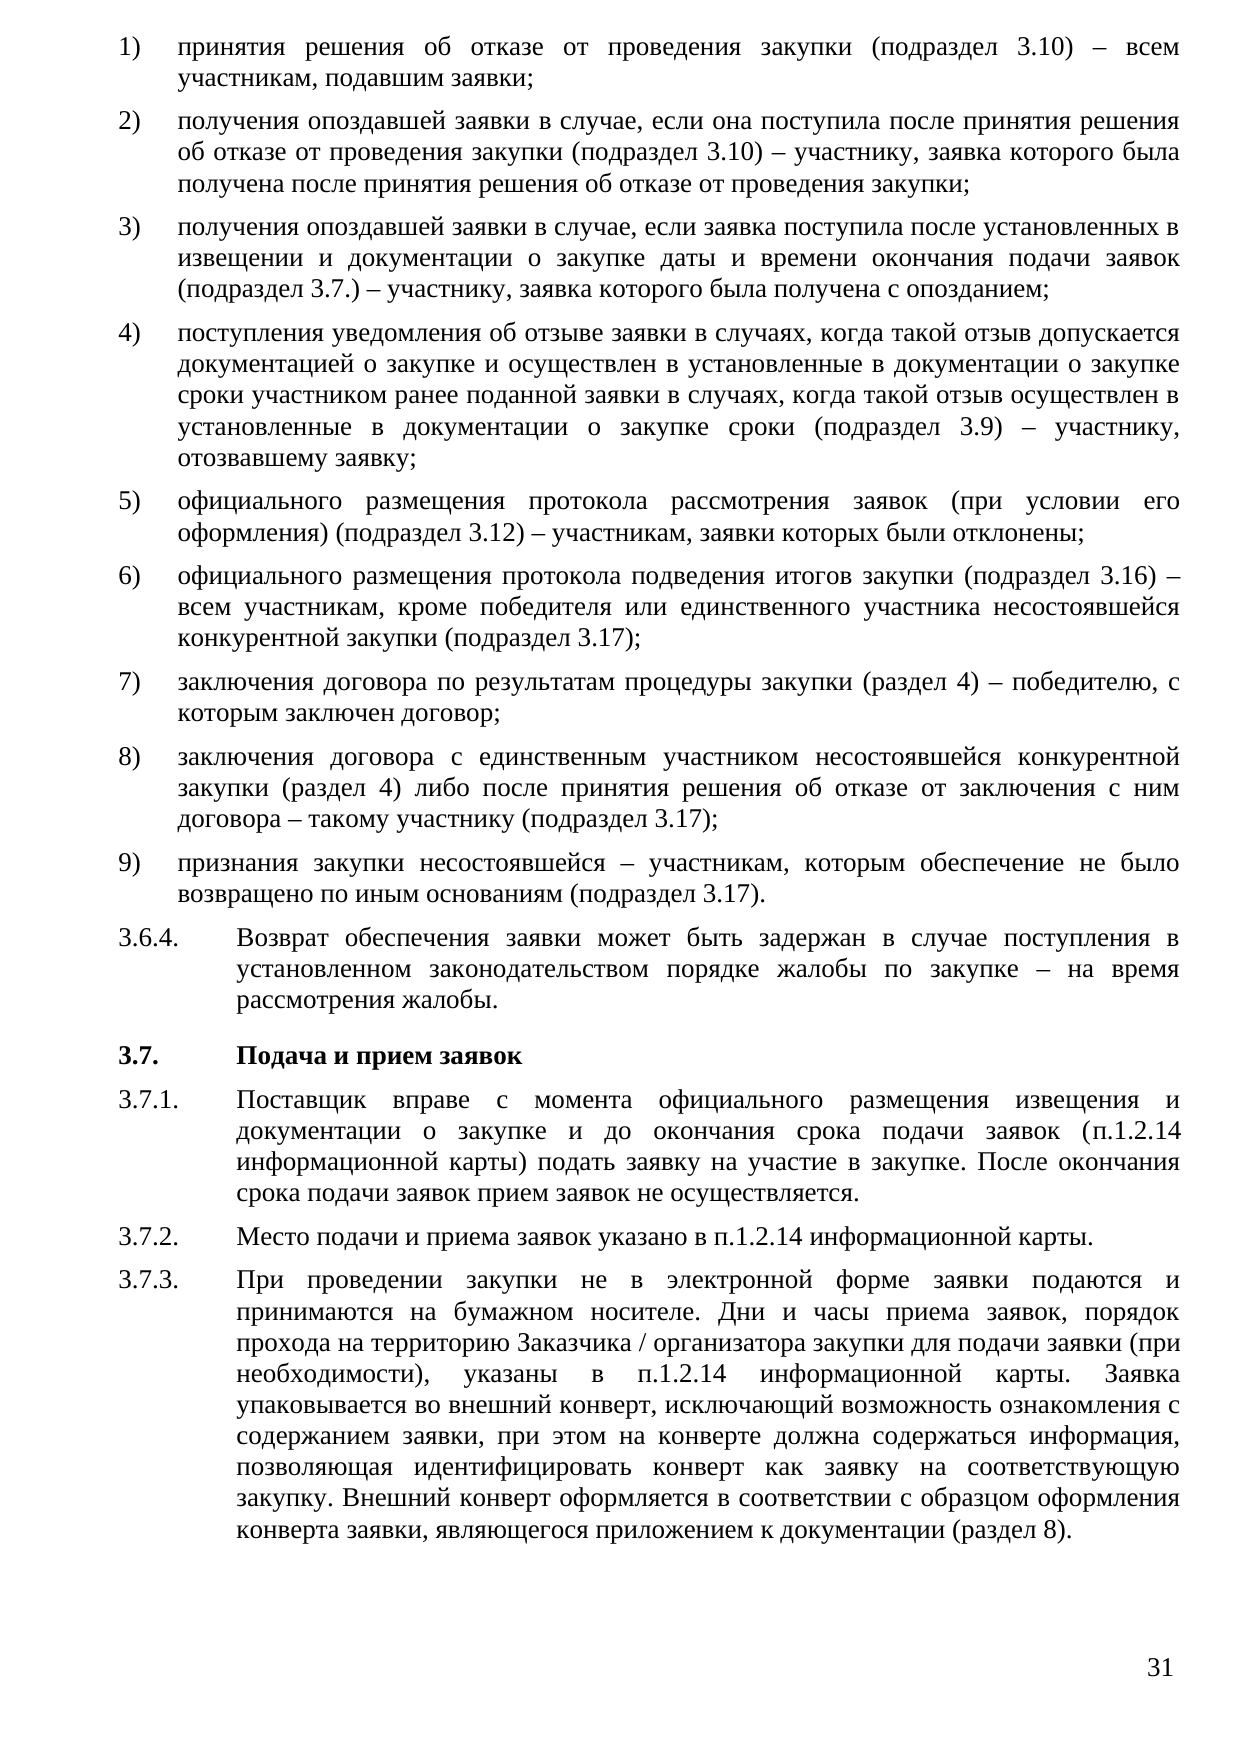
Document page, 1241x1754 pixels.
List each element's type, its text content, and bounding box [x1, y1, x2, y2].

text При проведении закупки не в электронной форме заявки подаются и принимаются на бумажном носителе. Дни и часы приема заявок, порядок прохода на территорию Заказчика / организатора закупки для подачи заявки (при необходимости), указаны в п.1.2.14 информационной карты. Заявка упаковывается во внешний конверт, исключающий возможность ознакомления с содержанием заявки, при этом на конверте должна содержаться информация, позволяющая идентифицировать конверт как заявку на соответствующую закупку. Внешний конверт оформляется в соответствии с образцом оформления конверта заявки, являющегося приложением к документации (раздел 8). [118, 1263, 1181, 1544]
text заключения договора с единственным участником несостоявшейся конкурентной закупки (раздел 4) либо после принятия решения об отказе от заключения с ним договора – такому участнику (подраздел 3.17); [118, 740, 1181, 833]
text официального размещения протокола подведения итогов закупки (подраздел 3.16) – всем участникам, кроме победителя или единственного участника несостоявшейся конкурентной закупки (подраздел 3.17); [118, 559, 1181, 653]
text официального размещения протокола рассмотрения заявок (при условии его оформления) (подраздел 3.12) – участникам, заявки которых были отклонены; [118, 484, 1181, 547]
text получения опоздавшей заявки в случае, если заявка поступила после установленных в извещении и документации о закупке даты и времени окончания подачи заявок (подраздел 3.7.) – участнику, заявка которого была получена с опозданием; [118, 210, 1181, 304]
text Возврат обеспечения заявки может быть задержан в случае поступления в установленном законодательством порядке жалобы по закупке – на время рассмотрения жалобы. [118, 921, 1181, 1014]
text Подача и прием заявок [118, 1039, 1181, 1070]
text принятия решения об отказе от проведения закупки (подраздел 3.10) – всем участникам, подавшим заявки; [118, 29, 1181, 92]
text поступления уведомления об отзыве заявки в случаях, когда такой отзыв допускается документацией о закупке и осуществлен в установленные в документации о закупке сроки участником ранее поданной заявки в случаях, когда такой отзыв осуществлен в установленные в документации о закупке сроки (подраздел 3.9) – участнику, отозвавшему заявку; [118, 316, 1181, 472]
text признания закупки несостоявшейся – участникам, которым обеспечение не было возвращено по иным основаниям (подраздел 3.17). [118, 846, 1181, 908]
text получения опоздавшей заявки в случае, если она поступила после принятия решения об отказе от проведения закупки (подраздел 3.10) – участнику, заявка которого была получена после принятия решения об отказе от проведения закупки; [118, 104, 1181, 198]
text Поставщик вправе с момента официального размещения извещения и документации о закупке и до окончания срока подачи заявок (п.1.2.14 информационной карты) подать заявку на участие в закупке. После окончания срока подачи заявок прием заявок не осуществляется. [118, 1083, 1181, 1207]
text Место подачи и приема заявок указано в п.1.2.14 информационной карты. [118, 1220, 1181, 1251]
text заключения договора по результатам процедуры закупки (раздел 4) – победителю, с которым заключен договор; [118, 665, 1181, 727]
